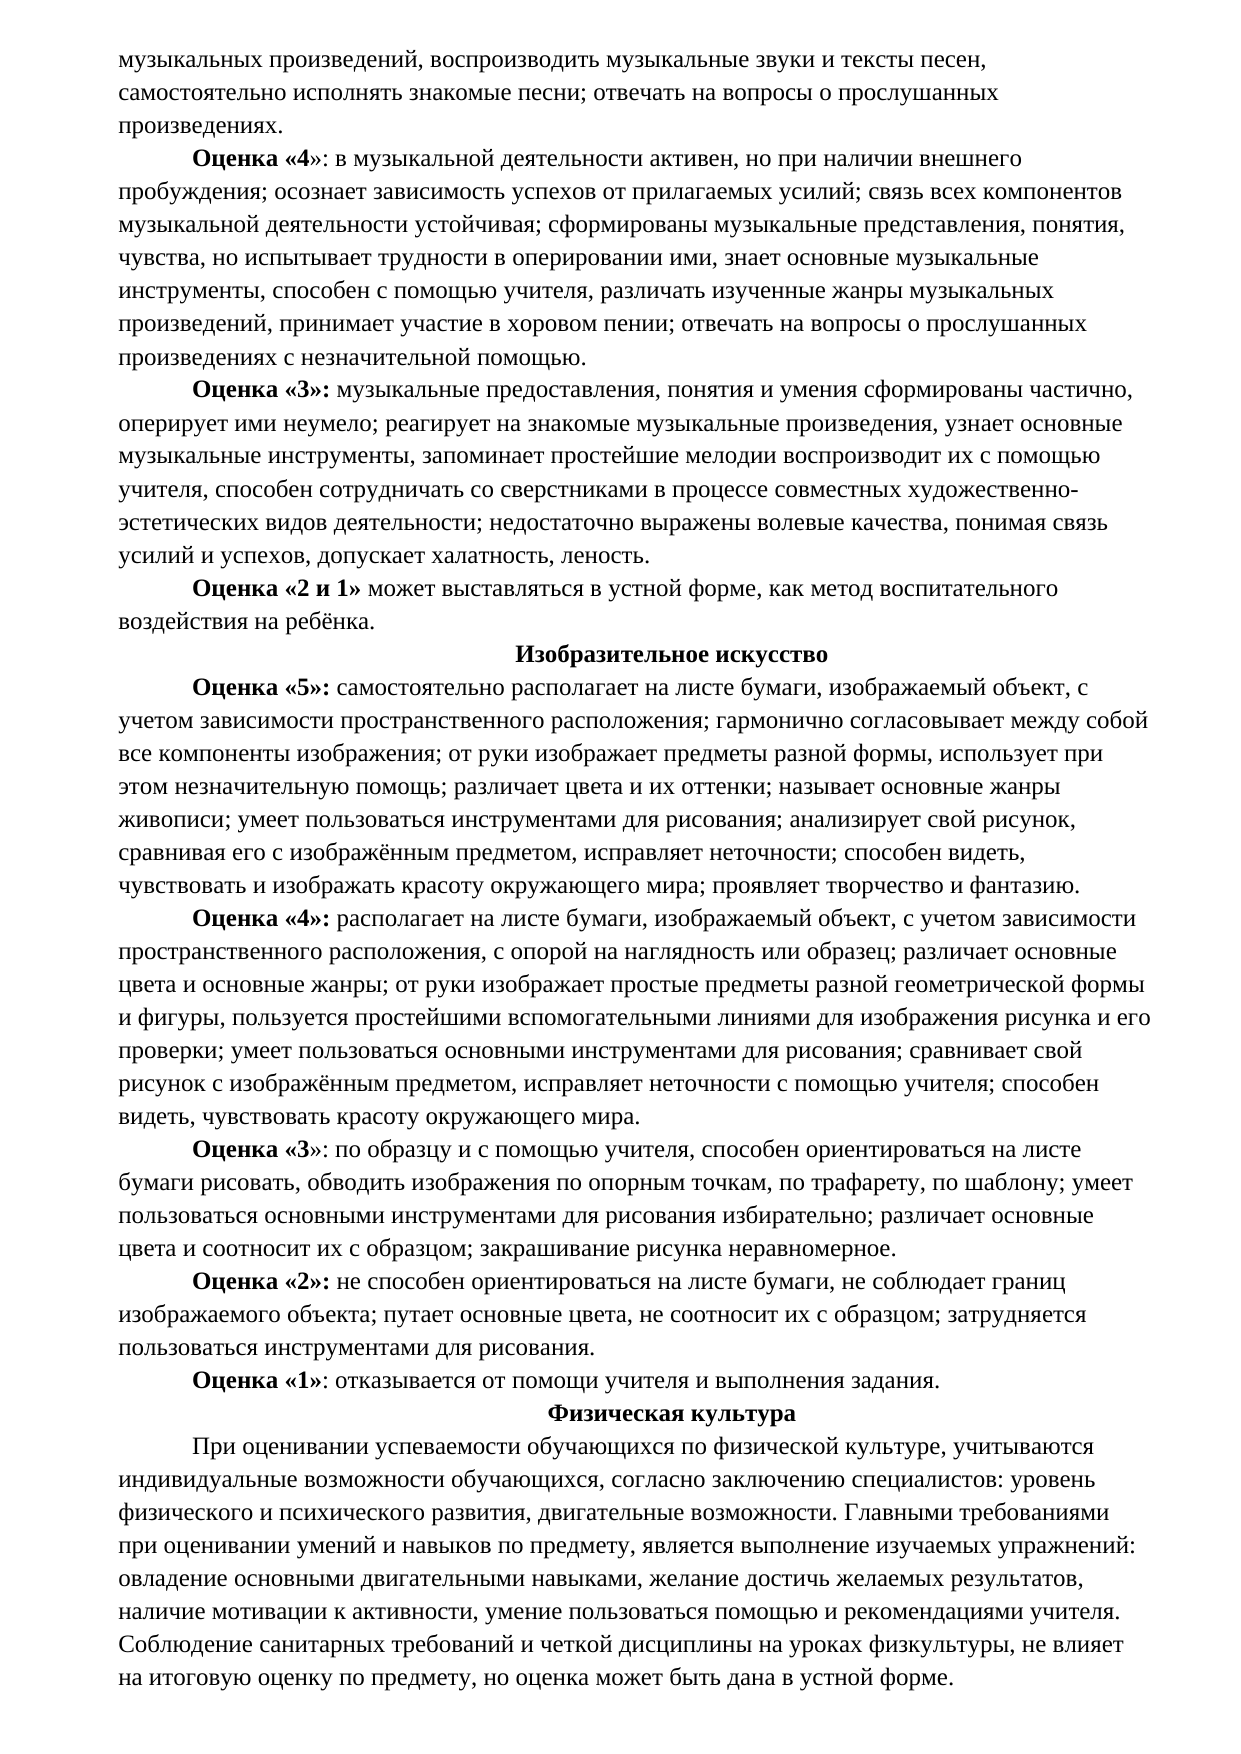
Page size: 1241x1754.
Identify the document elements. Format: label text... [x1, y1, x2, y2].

text Оценка «4»: в музыкальной деятельности активен, но при наличии внешнего пробуждения; осознает зависимость успехов от прилагаемых усилий; связь всех компонентов музыкальной деятельности устойчивая; сформированы музыкальные представления, понятия, чувства, но испытывает трудности в оперировании ими, знает основные музыкальные инструменты, способен с помощью учителя, различать изученные жанры музыкальных произведений, принимает участие в хоровом пении; отвечать на вопросы о прослушанных произведениях с незначительной помощью. [118, 143, 1152, 370]
text Физическая культура [118, 1398, 1152, 1427]
text Оценка «2»: не способен ориентироваться на листе бумаги, не соблюдает границ изображаемого объекта; путает основные цвета, не соотносит их с образцом; затрудняется пользоваться инструментами для рисования. [118, 1266, 1152, 1361]
text Оценка «2 и 1» может выставляться в устной форме, как метод воспитательного воздействия на ребёнка. [118, 573, 1152, 634]
text Оценка «3»: музыкальные предоставления, понятия и умения сформированы частично, оперирует ими неумело; реагирует на знакомые музыкальные произведения, узнает основные музыкальные инструменты, запоминает простейшие мелодии воспроизводит их с помощью учителя, способен сотрудничать со сверстниками в процессе совместных художественно-эстетических видов деятельности; недостаточно выражены волевые качества, понимая связь усилий и успехов, допускает халатность, леность. [118, 374, 1152, 568]
text Оценка «3»: по образцу и с помощью учителя, способен ориентироваться на листе бумаги рисовать, обводить изображения по опорным точкам, по трафарету, по шаблону; умеет пользоваться основными инструментами для рисования избирательно; различает основные цвета и соотносит их с образцом; закрашивание рисунка неравномерное. [118, 1134, 1152, 1262]
text Оценка «1»: отказывается от помощи учителя и выполнения задания. [118, 1365, 1152, 1394]
text Оценка «5»: самостоятельно располагает на листе бумаги, изображаемый объект, с учетом зависимости пространственного расположения; гармонично согласовывает между собой все компоненты изображения; от руки изображает предметы разной формы, использует при этом незначительную помощь; различает цвета и их оттенки; называет основные жанры живописи; умеет пользоваться инструментами для рисования; анализирует свой рисунок, сравнивая его с изображённым предметом, исправляет неточности; способен видеть, чувствовать и изображать красоту окружающего мира; проявляет творчество и фантазию. [118, 672, 1152, 899]
text Изобразительное искусство [118, 639, 1152, 667]
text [118, 44, 1152, 139]
text При оценивании успеваемости обучающихся по физической культуре, учитываются индивидуальные возможности обучающихся, согласно заключению специалистов: уровень физического и психического развития, двигательные возможности. Главными требованиями при оценивании умений и навыков по предмету, является выполнение изучаемых упражнений: овладение основными двигательными навыками, желание достичь желаемых результатов, наличие мотивации к активности, умение пользоваться помощью и рекомендациями учителя. Соблюдение санитарных требований и четкой дисциплины на уроках физкультуры, не влияет на итоговую оценку по предмету, но оценка может быть дана в устной форме. [118, 1431, 1152, 1691]
text Оценка «4»: располагает на листе бумаги, изображаемый объект, с учетом зависимости пространственного расположения, с опорой на наглядность или образец; различает основные цвета и основные жанры; от руки изображает простые предметы разной геометрической формы и фигуры, пользуется простейшими вспомогательными линиями для изображения рисунка и его проверки; умеет пользоваться основными инструментами для рисования; сравнивает свой рисунок с изображённым предметом, исправляет неточности с помощью учителя; способен видеть, чувствовать красоту окружающего мира. [118, 903, 1152, 1130]
